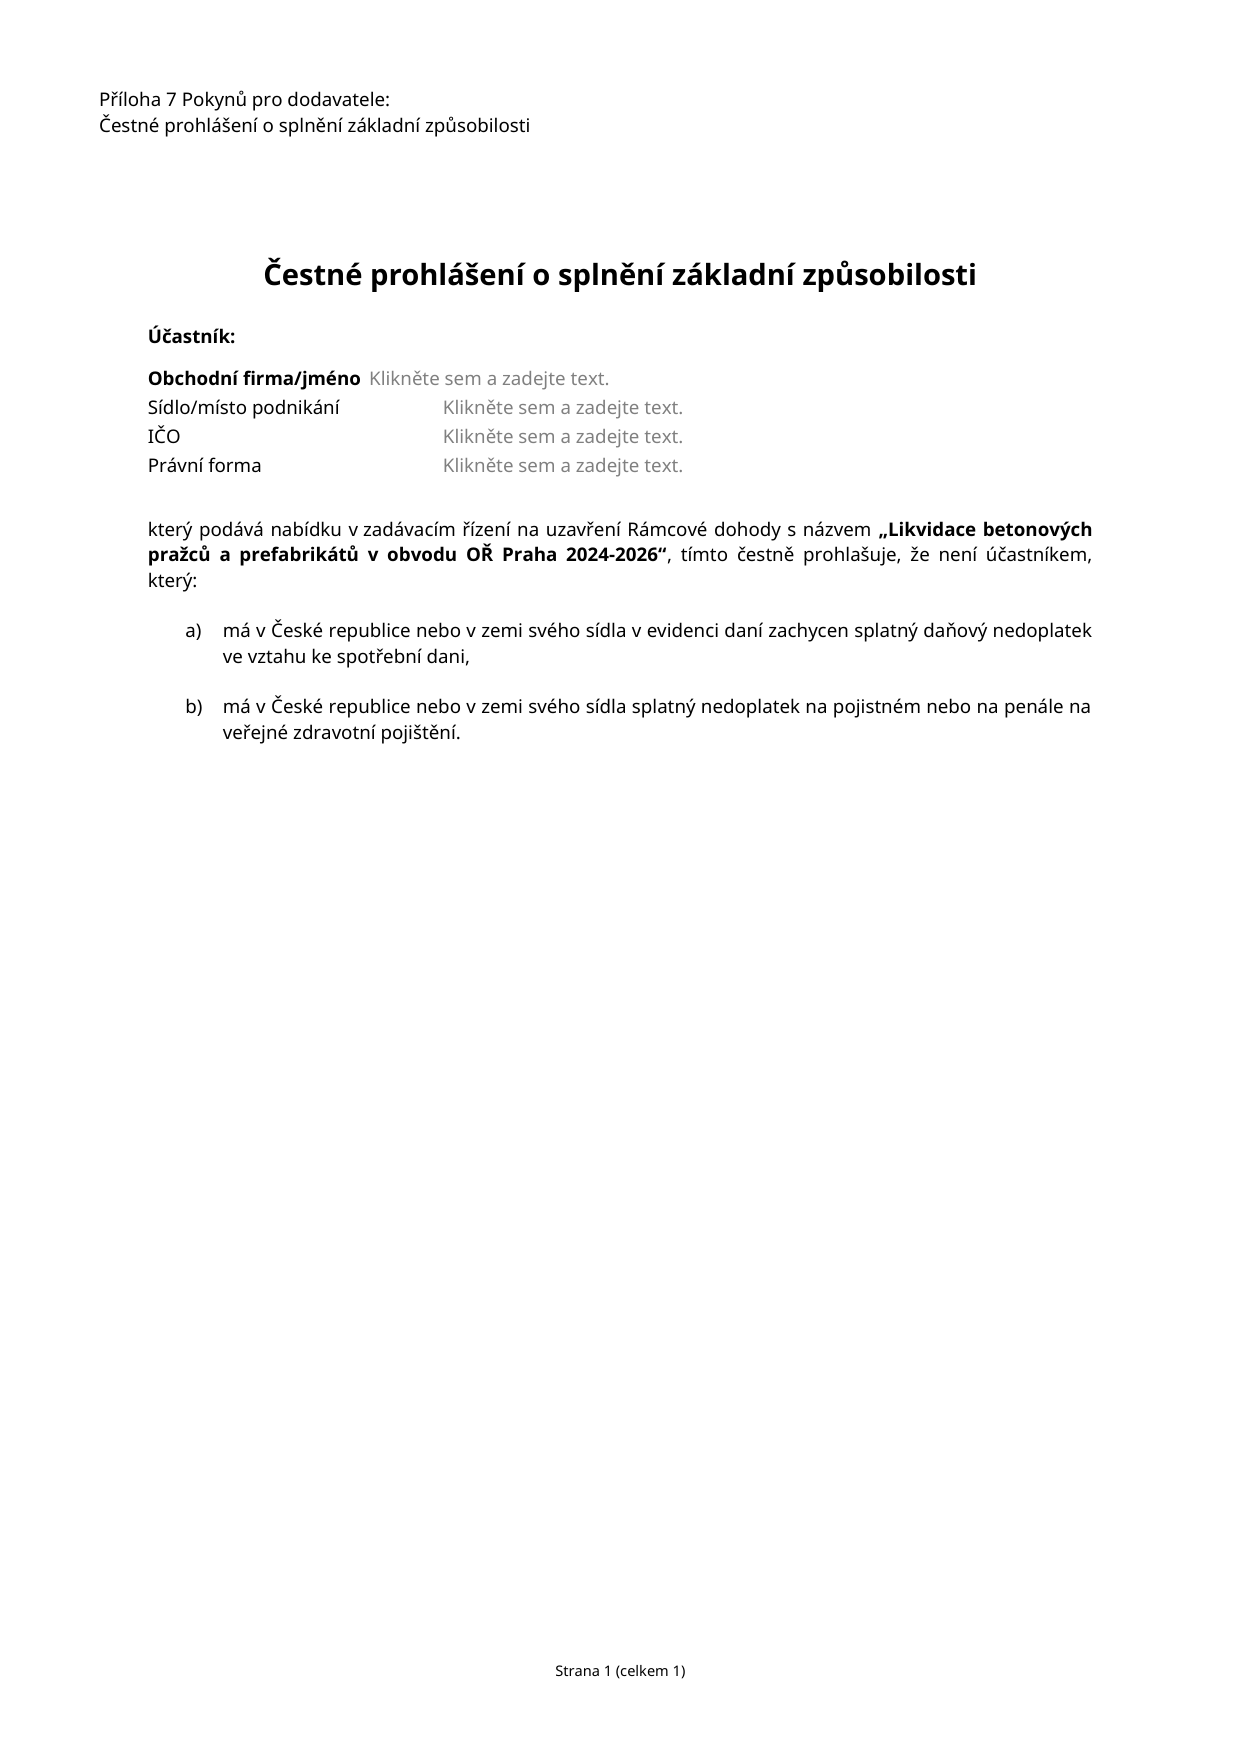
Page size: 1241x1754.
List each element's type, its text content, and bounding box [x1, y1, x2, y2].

text Právní forma [148, 449, 1093, 478]
title Čestné prohlášení o splnění základní způsobilosti [148, 254, 1093, 293]
text Účastník: [148, 318, 1093, 349]
text Obchodní firma/jméno [148, 362, 1093, 391]
list má v České republice nebo v zemi svého sídla splatný nedoplatek na pojistném nebo na penále na veřejné zdravotní pojištění. [185, 693, 1093, 744]
text Sídlo/místo podnikání [148, 391, 1093, 420]
text který podává nabídku v zadávacím řízení na uzavření Rámcové dohody s názvem „Likvidace betonových pražců a prefabrikátů v obvodu OŘ Praha 2024-2026“, tímto čestně prohlašuje, že není účastníkem, který: [148, 516, 1093, 592]
text IČO [148, 420, 1093, 449]
list má v České republice nebo v zemi svého sídla v evidenci daní zachycen splatný daňový nedoplatek ve vztahu ke spotřební dani, [185, 617, 1093, 668]
